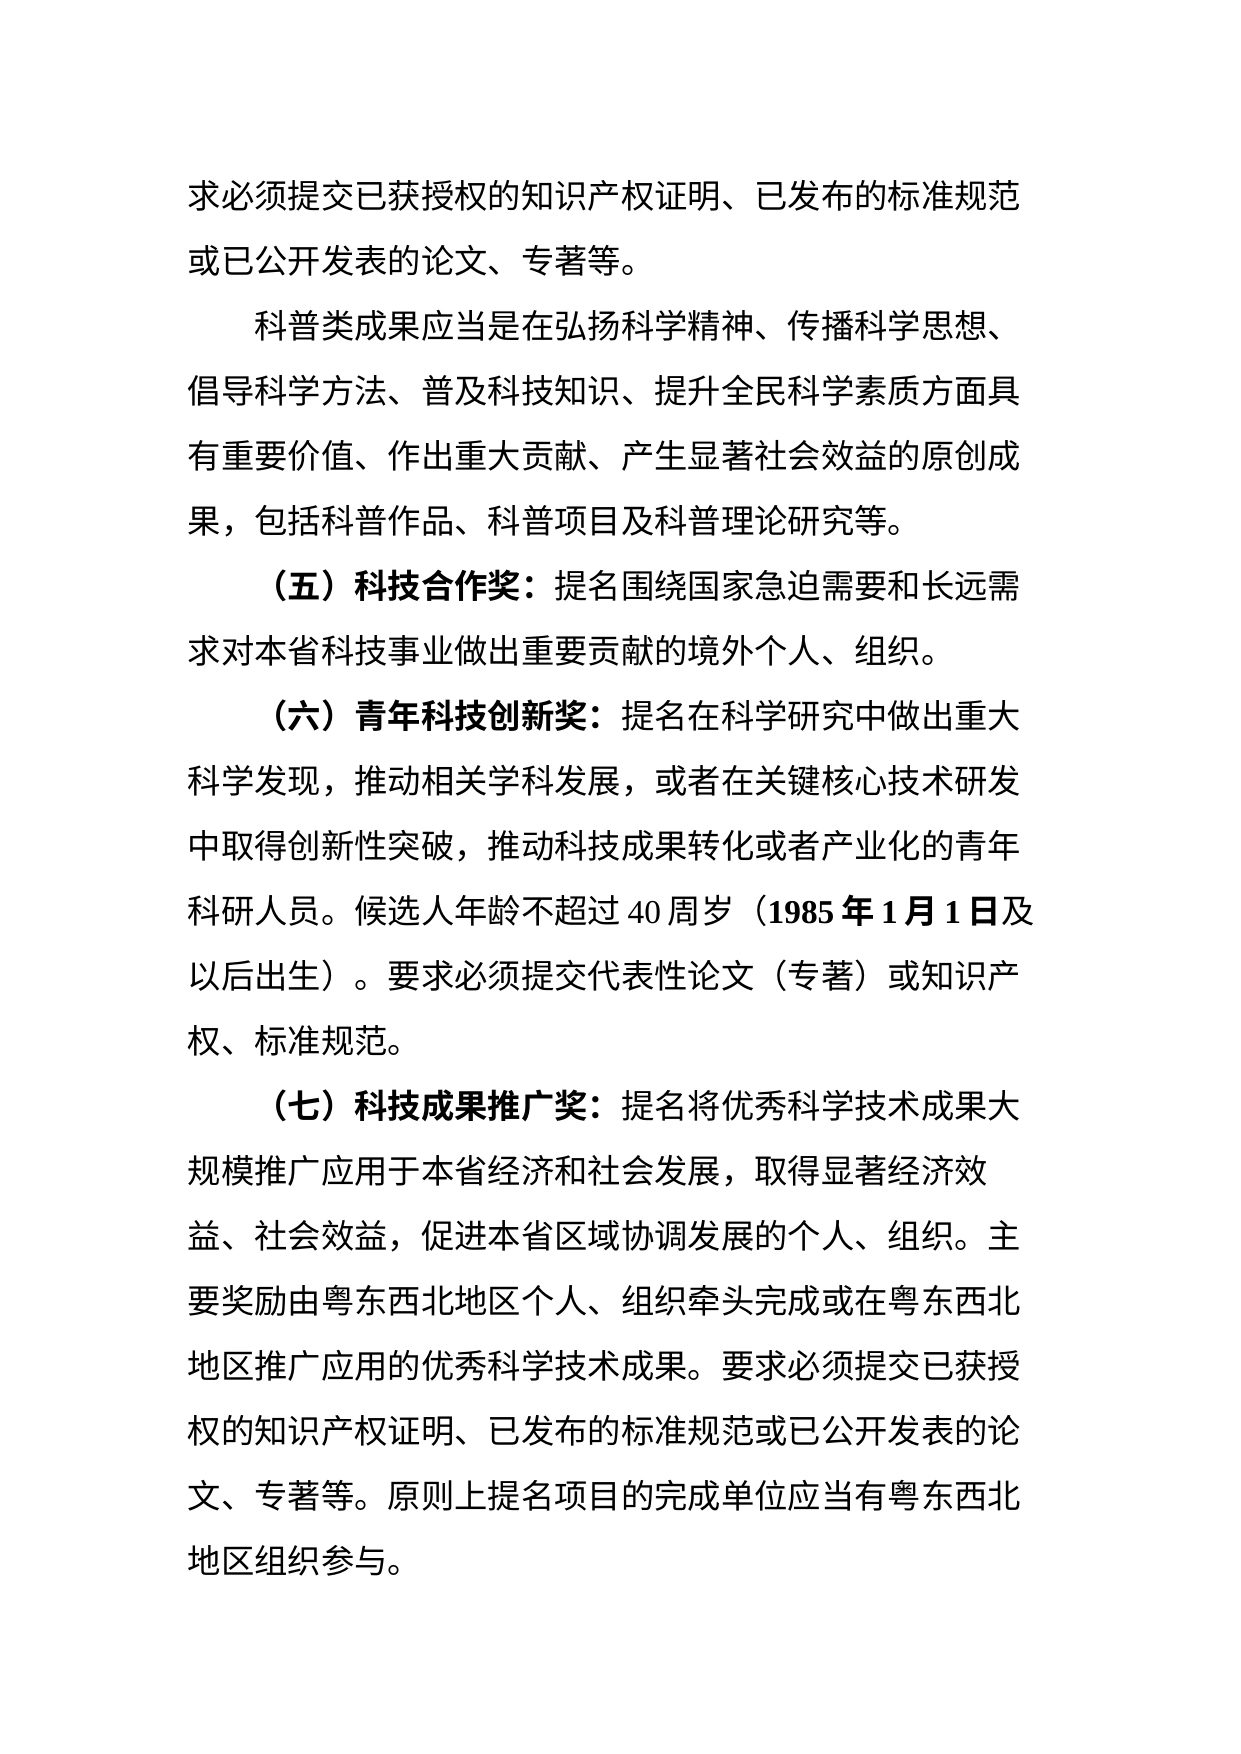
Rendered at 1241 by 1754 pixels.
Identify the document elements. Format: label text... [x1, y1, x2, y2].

text （七）科技成果推广奖：提名将优秀科学技术成果大规模推广应用于本省经济和社会发展，取得显著经济效益、社会效益，促进本省区域协调发展的个人、组织。主要奖励由粤东西北地区个人、组织牵头完成或在粤东西北地区推广应用的优秀科学技术成果。要求必须提交已获授权的知识产权证明、已发布的标准规范或已公开发表的论文、专著等。原则上提名项目的完成单位应当有粤东西北地区组织参与。 [187, 1072, 1053, 1592]
text 科普类成果应当是在弘扬科学精神、传播科学思想、倡导科学方法、普及科技知识、提升全民科学素质方面具有重要价值、作出重大贡献、产生显著社会效益的原创成果，包括科普作品、科普项目及科普理论研究等。 [187, 292, 1053, 552]
text （六）青年科技创新奖：提名在科学研究中做出重大科学发现，推动相关学科发展，或者在关键核心技术研发中取得创新性突破，推动科技成果转化或者产业化的青年科研人员。候选人年龄不超过40周岁（1985年1月1日及以后出生）。要求必须提交代表性论文（专著）或知识产权、标准规范。 [187, 682, 1053, 1072]
text （五）科技合作奖：提名围绕国家急迫需要和长远需求对本省科技事业做出重要贡献的境外个人、组织。 [187, 552, 1053, 682]
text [187, 162, 1053, 292]
